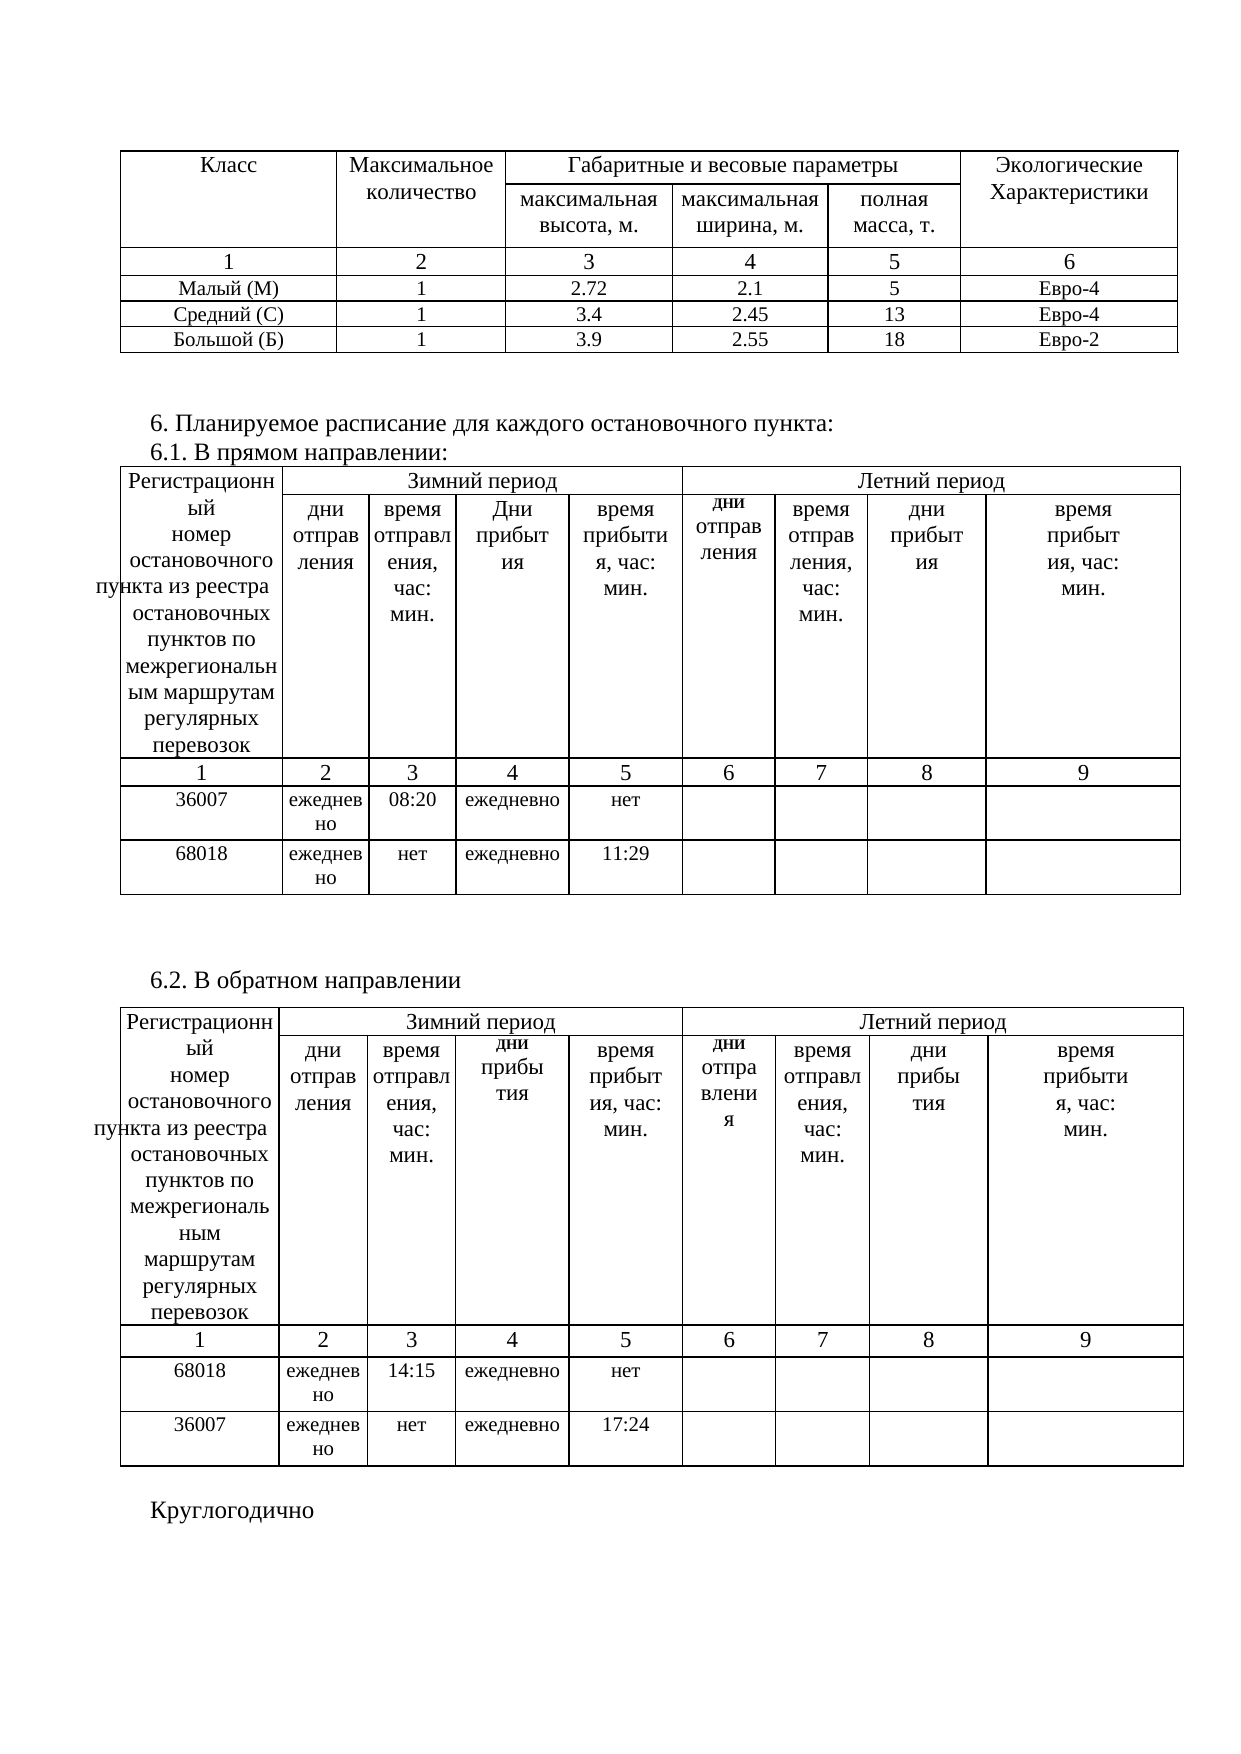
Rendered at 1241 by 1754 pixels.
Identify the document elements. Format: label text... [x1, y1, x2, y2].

table_cell 3 [370, 759, 455, 785]
table_cell 6 [961, 248, 1177, 274]
table_cell Малый (М) [121, 276, 336, 300]
table_cell полная масса, т. [829, 185, 960, 247]
table_cell нет [570, 1358, 682, 1411]
table_cell 1 [121, 1326, 278, 1356]
text 6. Планируемое расписание для каждого остановочного пункта: [150, 408, 1090, 437]
table_cell 5 [829, 248, 960, 274]
table_cell 3.4 [506, 302, 672, 326]
table_cell [868, 841, 985, 894]
table_cell ежедневно [457, 787, 568, 839]
table_cell нет [368, 1412, 455, 1465]
table_cell [868, 787, 985, 839]
table_cell ежедневно [456, 1358, 568, 1411]
table_cell 2 [337, 248, 505, 274]
table_cell дни прибы тия [870, 1036, 987, 1324]
table_cell [989, 1412, 1183, 1465]
table_cell 2 [283, 759, 368, 785]
table_cell [987, 841, 1180, 894]
table_cell 8 [868, 759, 985, 785]
table_cell 5 [570, 759, 682, 785]
table_cell 1 [337, 302, 505, 326]
table_cell 1 [121, 248, 336, 274]
table_header Габаритные и весовые параметры [506, 152, 960, 183]
table_cell [683, 841, 774, 894]
table_cell нет [570, 787, 682, 839]
table_header Максимальное количество [337, 152, 505, 247]
table_cell нет [370, 841, 455, 894]
table_cell 36007 [121, 787, 282, 839]
table_cell ежедневно [280, 1412, 367, 1465]
table_cell 1 [337, 327, 505, 351]
table_cell 4 [457, 759, 568, 785]
table_cell ежедневно [283, 841, 368, 894]
table_cell [987, 787, 1180, 839]
table_cell 2.55 [673, 327, 827, 351]
table_cell 3 [368, 1326, 455, 1356]
table_cell [989, 1358, 1183, 1411]
table_cell время прибыт ия, час: мин. [987, 495, 1180, 757]
table_cell [870, 1412, 987, 1465]
table_header Экологические Характеристики [961, 152, 1177, 247]
table_cell Евро-2 [961, 327, 1177, 351]
table_cell [776, 1412, 869, 1465]
table_cell 7 [776, 759, 867, 785]
table_cell ежедневно [283, 787, 368, 839]
table_cell [776, 787, 867, 839]
table_cell время отправл ения, час: мин. [370, 495, 455, 757]
table_cell 2 [280, 1326, 367, 1356]
table_cell ежедневно [457, 841, 568, 894]
table_cell 13 [829, 302, 960, 326]
table_cell 3 [506, 248, 672, 274]
table_cell [776, 1358, 869, 1411]
table_cell время отправл ения, час: мин. [776, 1036, 869, 1324]
table_header Регистрационный номер остановочного пункта из реестра остановочных пунктов по межрегиональным маршрутам регулярных перевозок [121, 467, 282, 757]
table_cell 9 [989, 1326, 1183, 1356]
table_cell ДНИ отпра влени я [683, 1036, 775, 1324]
text Круглогодично [150, 1495, 1090, 1524]
table_cell 5 [570, 1326, 682, 1356]
table_cell [683, 1358, 775, 1411]
table_cell время прибыт ия, час: мин. [570, 1036, 682, 1324]
table_header Зимний период [283, 467, 682, 493]
table_cell дни отправ ления [283, 495, 368, 757]
table_cell 36007 [121, 1412, 278, 1465]
table_cell 2.45 [673, 302, 827, 326]
table_cell дни отправ ления [280, 1036, 367, 1324]
table_cell Евро-4 [961, 302, 1177, 326]
table_cell 14:15 [368, 1358, 455, 1411]
table_cell Евро-4 [961, 276, 1177, 300]
table_cell 2.1 [673, 276, 827, 300]
table_cell 68018 [121, 841, 282, 894]
table_cell 68018 [121, 1358, 278, 1411]
table_header Зимний период [280, 1008, 682, 1034]
table_cell ДНИ отправ ления [683, 495, 774, 757]
table_cell время отправ ления, час: мин. [776, 495, 867, 757]
table_cell максимальная ширина, м. [673, 185, 827, 247]
table_cell ДНИ прибы тия [456, 1036, 568, 1324]
table_cell [870, 1358, 987, 1411]
text 6.1. В прямом направлении: [150, 437, 1090, 466]
table_cell Дни прибыт ия [457, 495, 568, 757]
table_cell 4 [456, 1326, 568, 1356]
table_cell дни прибыт ия [868, 495, 985, 757]
table_cell 2.72 [506, 276, 672, 300]
table_cell 7 [776, 1326, 869, 1356]
table_cell 3.9 [506, 327, 672, 351]
table_cell 6 [683, 759, 774, 785]
table_cell 18 [829, 327, 960, 351]
table_cell [683, 787, 774, 839]
table_cell 17:24 [570, 1412, 682, 1465]
table_cell 1 [337, 276, 505, 300]
table_cell ежедневно [456, 1412, 568, 1465]
table_cell максимальная высота, м. [506, 185, 672, 247]
table_cell 08:20 [370, 787, 455, 839]
table_cell 4 [673, 248, 827, 274]
table_header Летний период [683, 467, 1180, 493]
table_header Летний период [683, 1008, 1183, 1034]
table_cell 9 [987, 759, 1180, 785]
table_cell время прибыти я, час: мин. [989, 1036, 1183, 1324]
table_cell 5 [829, 276, 960, 300]
text 6.2. В обратном направлении [150, 965, 1090, 994]
table_cell 8 [870, 1326, 987, 1356]
table_cell Средний (С) [121, 302, 336, 326]
table_cell время отправл ения, час: мин. [368, 1036, 455, 1324]
table_cell ежедневно [280, 1358, 367, 1411]
table_cell 6 [683, 1326, 775, 1356]
table_cell [683, 1412, 775, 1465]
table_cell [776, 841, 867, 894]
table_cell 11:29 [570, 841, 682, 894]
table_header Класс [121, 152, 336, 247]
table_cell Большой (Б) [121, 327, 336, 351]
table_cell 1 [121, 759, 282, 785]
table_header Регистрационный номер остановочного пункта из реестра остановочных пунктов по межрегиональным маршрутам регулярных перевозок [121, 1008, 278, 1324]
table_cell время прибыти я, час: мин. [570, 495, 682, 757]
